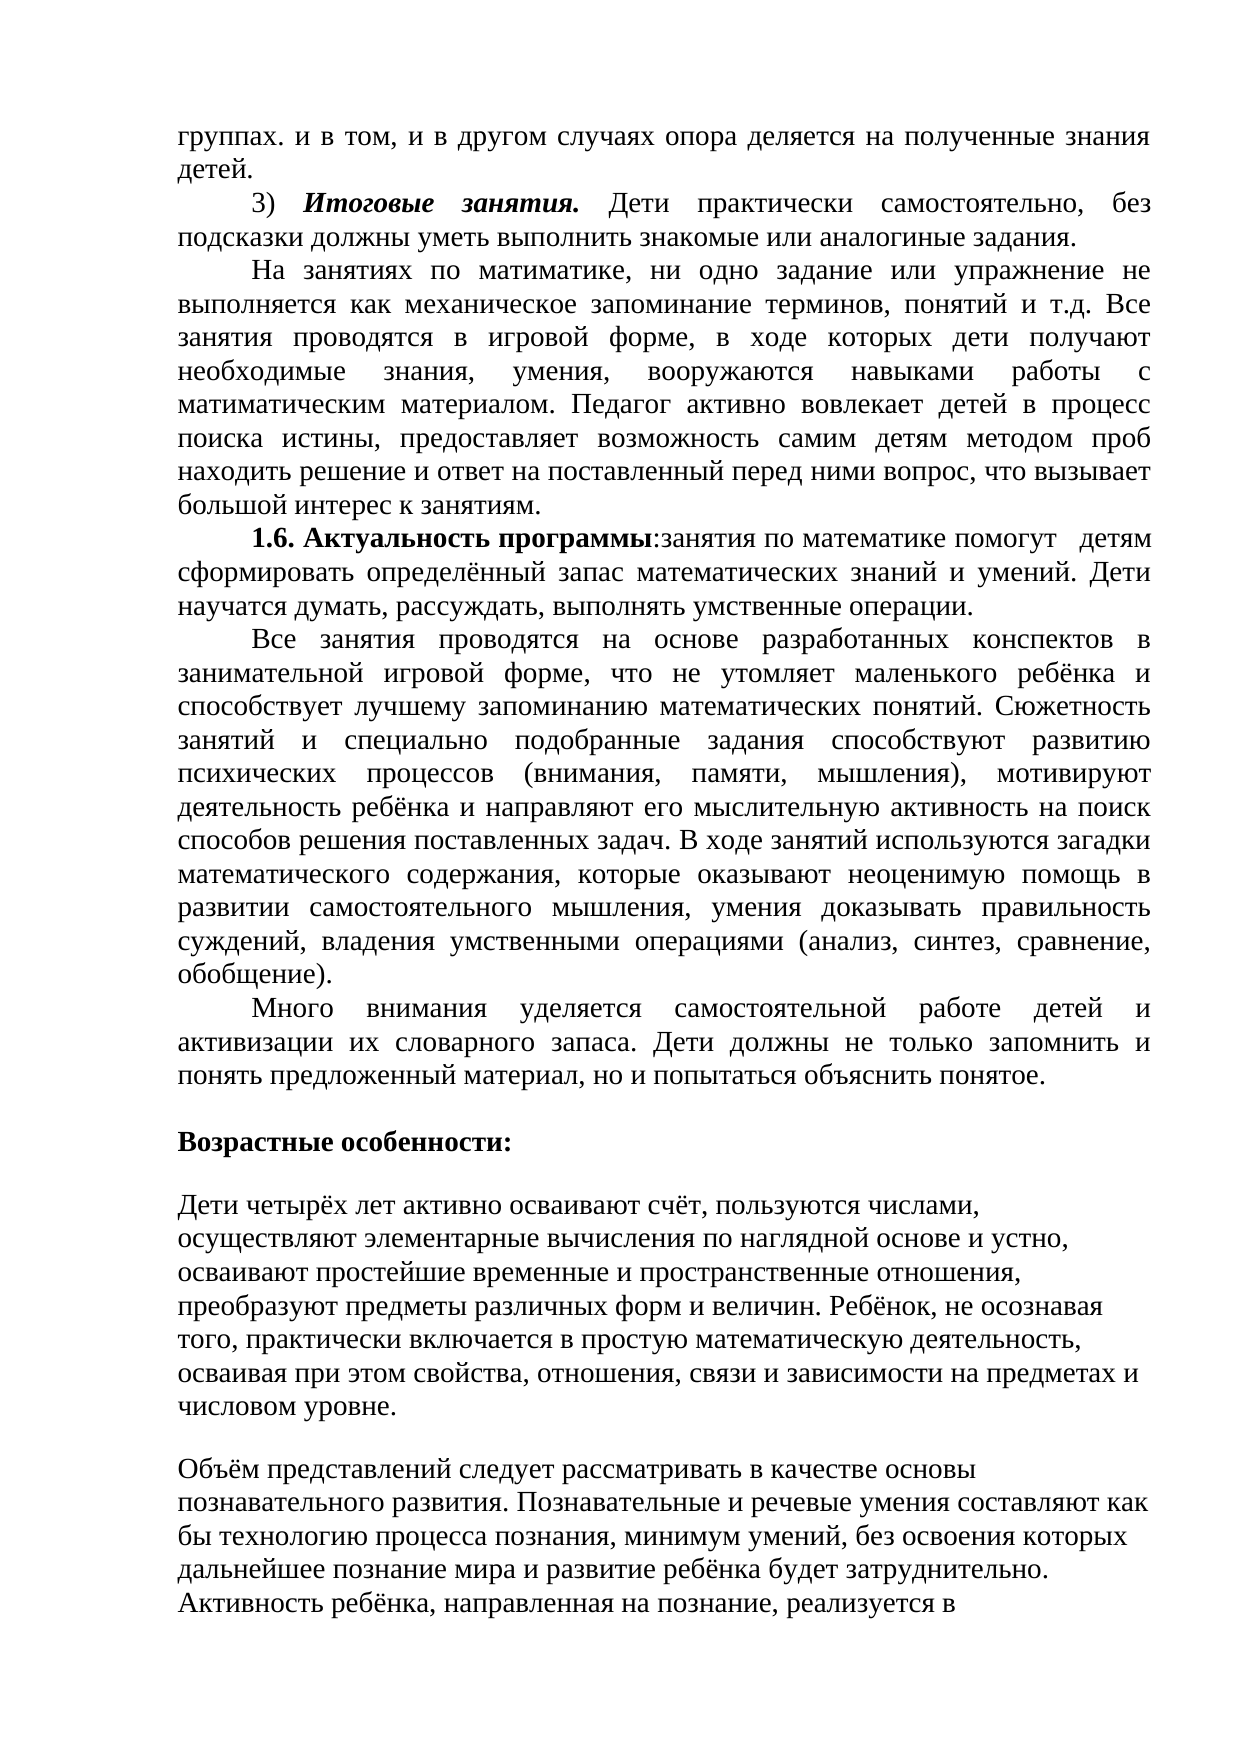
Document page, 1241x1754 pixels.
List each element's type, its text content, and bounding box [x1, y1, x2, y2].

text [177, 118, 1152, 185]
text На занятиях по матиматике, ни одно задание или упражнение не выполняется как механическое запоминание терминов, понятий и т.д. Все занятия проводятся в игровой форме, в ходе которых дети получают необходимые знания, умения, вооружаются навыками работы с матиматическим материалом. Педагог активно вовлекает детей в процесс поиска истины, предоставляет возможность самим детям методом проб находить решение и ответ на поставленный перед ними вопрос, что вызывает большой интерес к занятиям. [177, 252, 1152, 521]
text Возрастные особенности: [177, 1124, 1152, 1158]
text Много внимания уделяется самостоятельной работе детей и активизации их словарного запаса. Дети должны не только запомнить и понять предложенный материал, но и попытаться объяснить понятое. [177, 990, 1152, 1091]
text Дети четырёх лет активно осваивают счёт, пользуются числами, осуществляют элементарные вычисления по наглядной основе и устно, осваивают простейшие временные и пространственные отношения, преобразуют предметы различных форм и величин. Ребёнок, не осознавая того, практически включается в простую математическую деятельность, осваивая при этом свойства, отношения, связи и зависимости на предметах и числовом уровне. [177, 1187, 1152, 1422]
text 3) Итоговые занятия. Дети практически самостоятельно, без подсказки должны уметь выполнить знакомые или аналогиные задания. [177, 185, 1152, 252]
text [177, 1451, 1152, 1619]
text Все занятия проводятся на основе разработанных конспектов в занимательной игровой форме, что не утомляет маленького ребёнка и способствует лучшему запоминанию математических понятий. Сюжетность занятий и специально подобранные задания способствуют развитию психических процессов (внимания, памяти, мышления), мотивируют деятельность ребёнка и направляют его мыслительную активность на поиск способов решения поставленных задач. В ходе занятий используются загадки математического содержания, которые оказывают неоценимую помощь в развитии самостоятельного мышления, умения доказывать правильность суждений, владения умственными операциями (анализ, синтез, сравнение, обобщение). [177, 621, 1152, 990]
text 1.6. Актуальность программы:занятия по математике помогут детям сформировать определённый запас математических знаний и умений. Дети научатся думать, рассуждать, выполнять умственные операции. [177, 521, 1152, 621]
